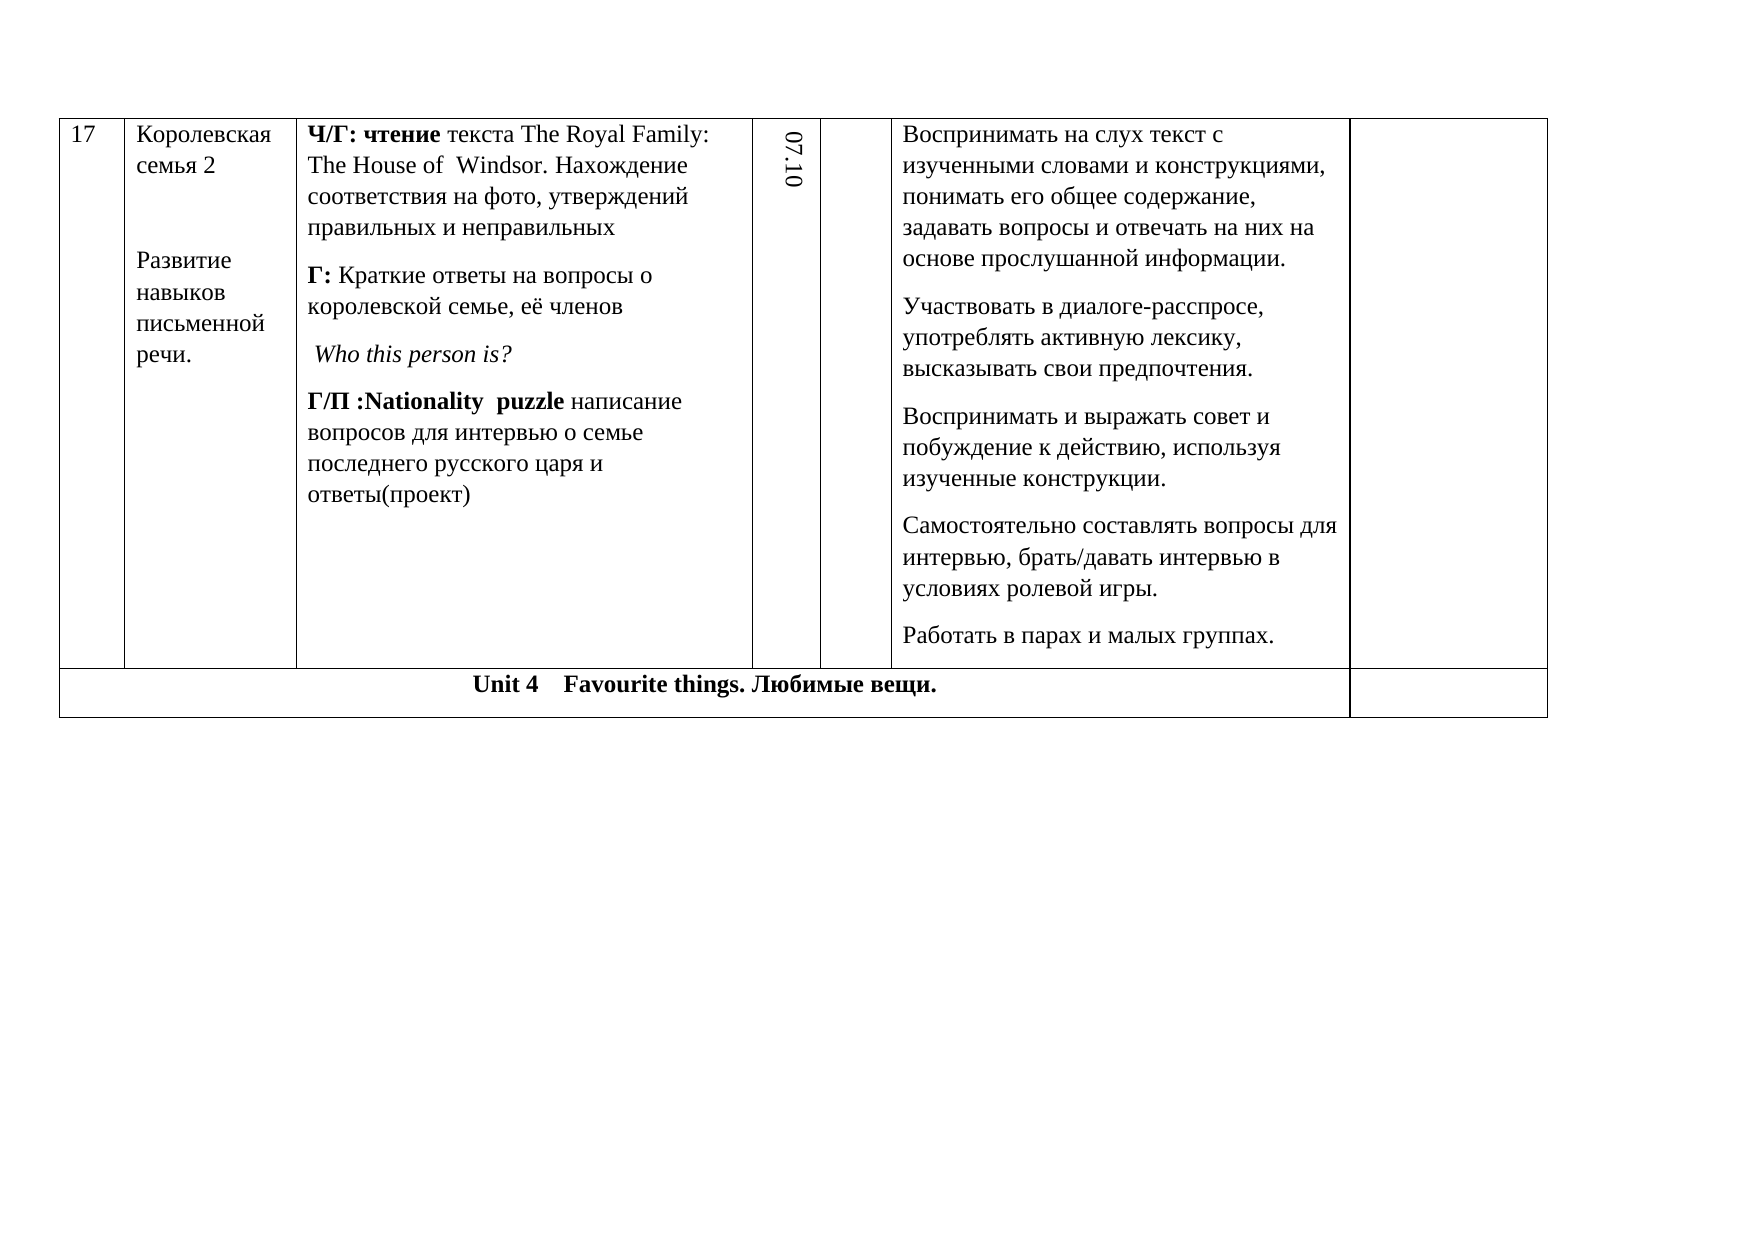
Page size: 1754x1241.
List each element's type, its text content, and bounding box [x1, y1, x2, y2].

table_cell [1351, 669, 1547, 717]
table_cell Воспринимать на слух текст с изученными словами и конструкциями, понимать его общее содержание, задавать вопросы и отвечать на них на основе прослушанной информации. Участвовать в диалоге-расспросе, употреблять активную лексику, высказывать свои предпочтения. Воспринимать и выражать совет и побуждение к действию, используя изученные конструкции. Самостоятельно составлять вопросы для интервью, брать/давать интервью в условиях ролевой игры. Работать в парах и малых группах. [892, 119, 1349, 668]
table_cell 07.10 [753, 119, 820, 668]
table_cell 17 [60, 119, 124, 668]
table_cell [821, 119, 891, 668]
table_cell [1351, 119, 1547, 668]
table_cell Unit 4 Favourite things. Любимые вещи. [60, 669, 1349, 717]
table_cell Королевская семья 2 Развитие навыков письменной речи. [125, 119, 296, 668]
table_cell Ч/Г: чтение текста The Royal Family: The House of Windsor. Нахождение соответствия на фото, утверждений правильных и неправильных Г: Краткие ответы на вопросы о королевской семье, её членов Who this person is? Г/П :Nationality puzzle написание вопросов для интервью о семье последнего русского царя и ответы(проект) [297, 119, 752, 668]
